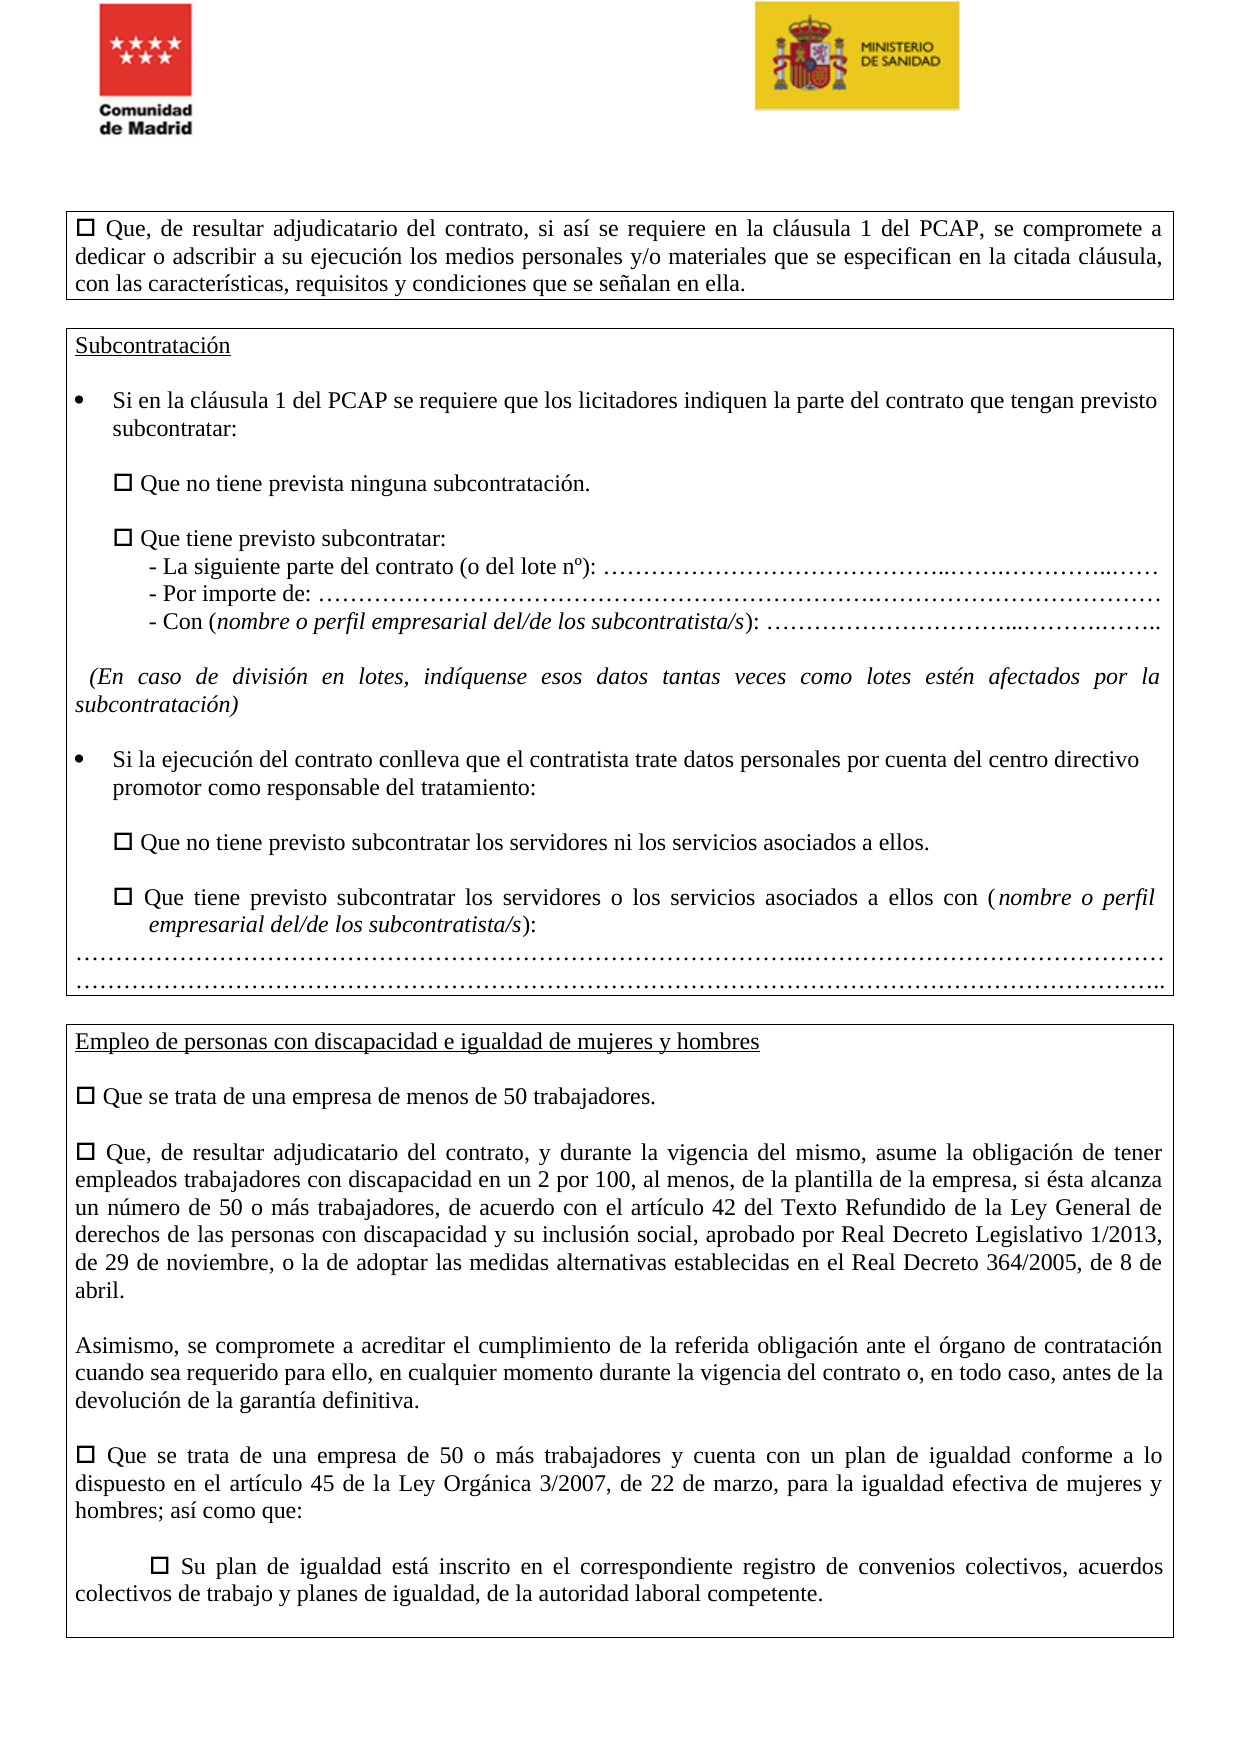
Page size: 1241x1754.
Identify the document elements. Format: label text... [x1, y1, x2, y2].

list Si en la cláusula 1 del PCAP se requiere que los licitadores indiquen la parte del contrato que tengan previsto subcontratar: [75, 386, 1165, 441]
list Si la ejecución del contrato conlleva que el contratista trate datos personales por cuenta del centro directivo promotor como responsable del tratamiento: [75, 745, 1165, 800]
text Subcontratación [67, 329, 1173, 358]
text Que tiene previsto subcontratar los servidores o los servicios asociados a ellos con (nombre o perfil empresarial del/de los subcontratista/s): [75, 883, 1165, 938]
text - Con (nombre o perfil empresarial del/de los subcontratista/s): …………………………...……….…….. [75, 607, 1165, 634]
text Que no tiene previsto subcontratar los servidores ni los servicios asociados a ellos. [75, 828, 1165, 855]
text Que, de resultar adjudicatario del contrato, y durante la vigencia del mismo, asume la obligación de tener empleados trabajadores con discapacidad en un 2 por 100, al menos, de la plantilla de la empresa, si ésta alcanza un número de 50 o más trabajadores, de acuerdo con el artículo 42 del Texto Refundido de la Ley General de derechos de las personas con discapacidad y su inclusión social, aprobado por Real Decreto Legislativo 1/2013, de 29 de noviembre, o la de adoptar las medidas alternativas establecidas en el Real Decreto 364/2005, de 8 de abril. [75, 1138, 1165, 1303]
picture [95, 1, 196, 137]
text Que se trata de una empresa de 50 o más trabajadores y cuenta con un plan de igualdad conforme a lo dispuesto en el artículo 45 de la Ley Orgánica 3/2007, de 22 de marzo, para la igualdad efectiva de mujeres y hombres; así como que: [75, 1441, 1165, 1524]
text ……………………………………………………………………………………………………………………….. [67, 963, 1173, 995]
text Que tiene previsto subcontratar: [75, 524, 1165, 552]
text Que, de resultar adjudicatario del contrato, si así se requiere en la cláusula 1 del PCAP, se compromete a dedicar o adscribir a su ejecución los medios personales y/o materiales que se especifican en la citada cláusula, con las características, requisitos y condiciones que se señalan en ella. [67, 212, 1173, 299]
text Que no tiene prevista ninguna subcontratación. [75, 469, 1165, 496]
text Que se trata de una empresa de menos de 50 trabajadores. [75, 1082, 1165, 1110]
text - La siguiente parte del contrato (o del lote nº): ……………………………………..…….…………..…… [75, 552, 1165, 579]
text - Por importe de: …………………………………………………………….……………………………… [75, 579, 1165, 607]
text ………………………………………………………………………………..……………………………………… [75, 938, 1165, 963]
text Asimismo, se compromete a acreditar el cumplimiento de la referida obligación ante el órgano de contratación cuando sea requerido para ello, en cualquier momento durante la vigencia del contrato o, en todo caso, antes de la devolución de la garantía definitiva. [75, 1331, 1165, 1414]
text (En caso de división en lotes, indíquense esos datos tantas veces como lotes estén afectados por la subcontratación) [75, 662, 1165, 717]
picture [754, 1, 961, 112]
text Su plan de igualdad está inscrito en el correspondiente registro de convenios colectivos, acuerdos colectivos de trabajo y planes de igualdad, de la autoridad laboral competente. [75, 1552, 1165, 1607]
text Empleo de personas con discapacidad e igualdad de mujeres y hombres [67, 1025, 1173, 1055]
